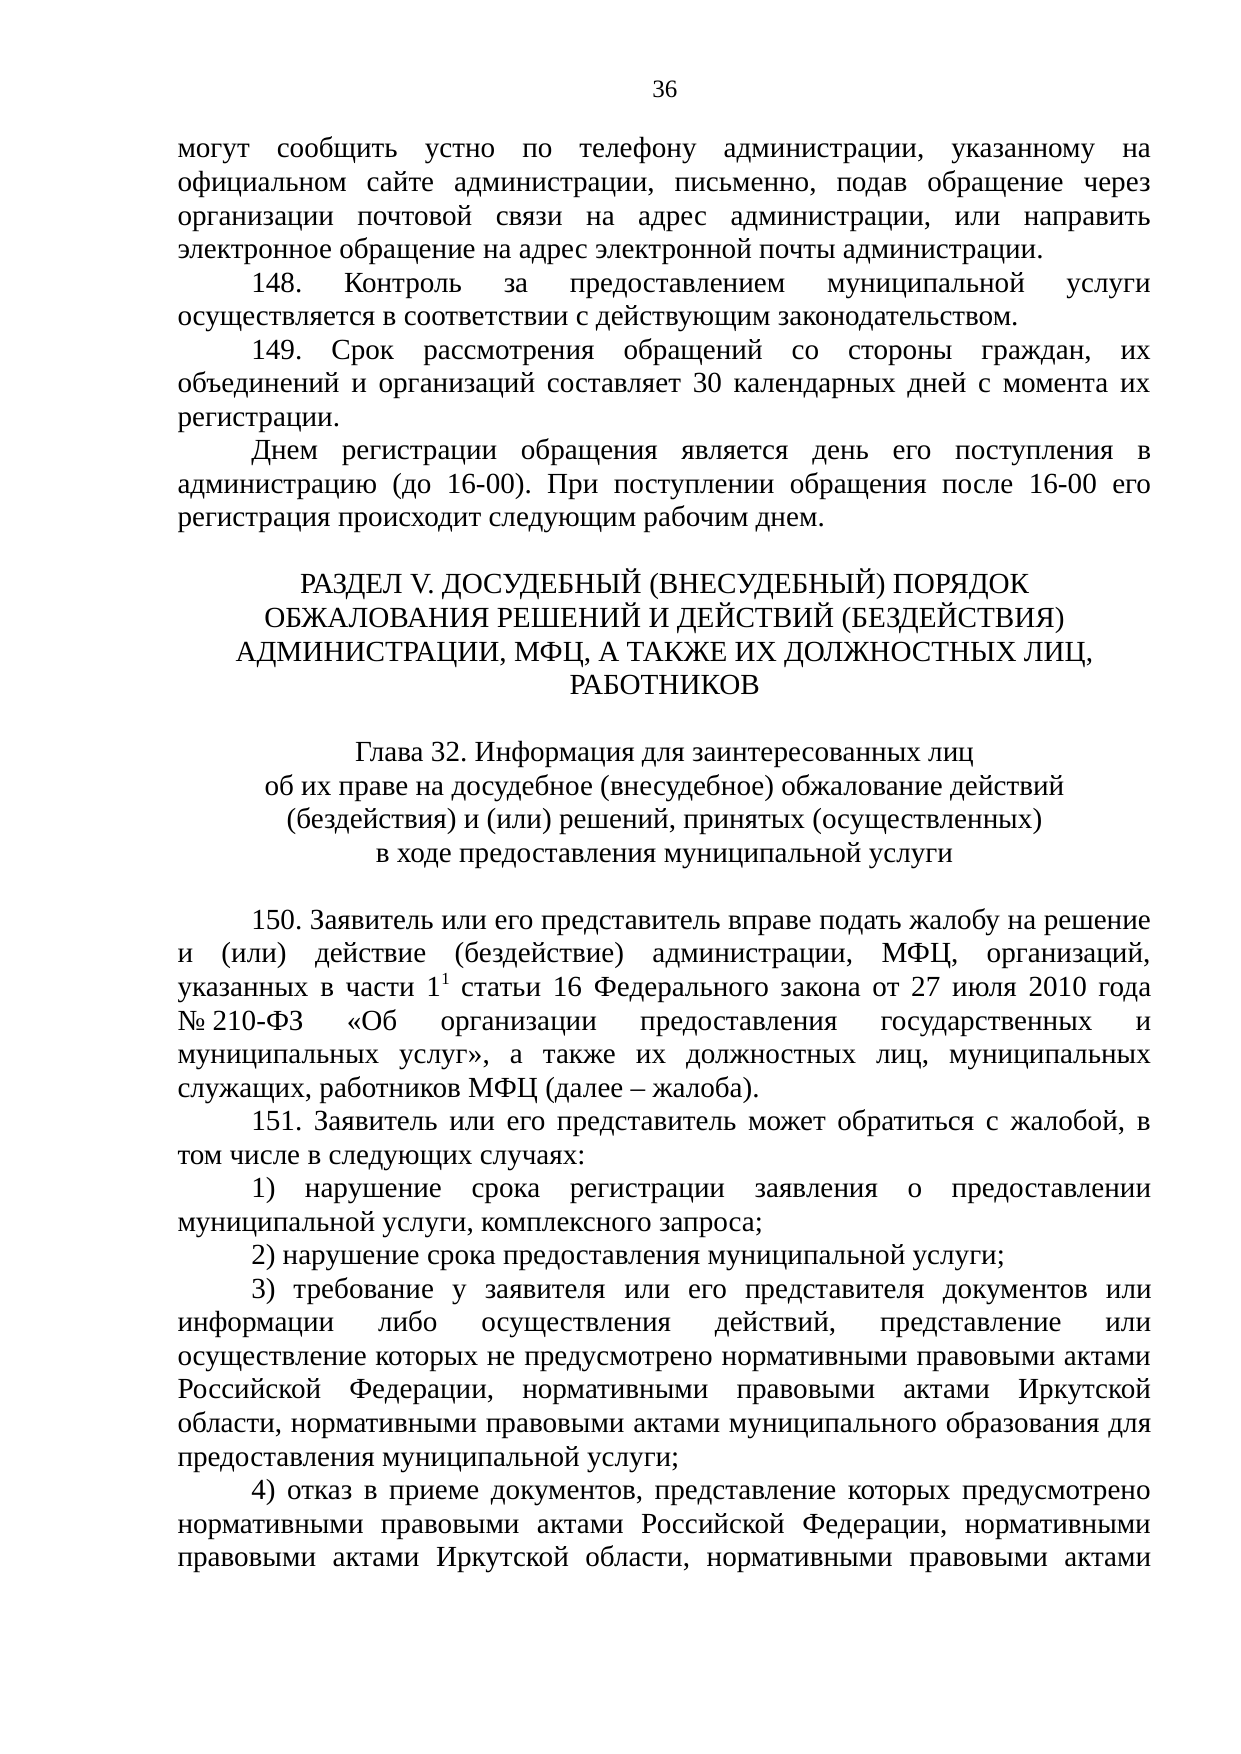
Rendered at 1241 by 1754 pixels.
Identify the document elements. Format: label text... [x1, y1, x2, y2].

text Днем регистрации обращения является день его поступления в администрацию (до 16-00). При поступлении обращения после 16-00 его регистрация происходит следующим рабочим днем. [177, 432, 1152, 533]
text 149. Срок рассмотрения обращений со стороны граждан, их объединений и организаций составляет 30 календарных дней с момента их регистрации. [177, 332, 1152, 432]
text 2) нарушение срока предоставления муниципальной услуги; [177, 1237, 1152, 1271]
text 151. Заявитель или его представитель может обратиться с жалобой, в том числе в следующих случаях: [177, 1103, 1152, 1170]
text 1) нарушение срока регистрации заявления о предоставлении муниципальной услуги, комплексного запроса; [177, 1170, 1152, 1237]
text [177, 131, 1152, 265]
text 150. Заявитель или его представитель вправе подать жалобу на решение и (или) действие (бездействие) администрации, МФЦ, организаций, указанных в части 11 статьи 16 Федерального закона от 27 июля 2010 года № 210-ФЗ «Об организации предоставления государственных и муниципальных услуг», а также их должностных лиц, муниципальных служащих, работников МФЦ (далее – жалоба). [177, 902, 1152, 1103]
text 148. Контроль за предоставлением муниципальной услуги осуществляется в соответствии с действующим законодательством. [177, 265, 1152, 332]
text Глава 32. Информация для заинтересованных лиц об их праве на досудебное (внесудебное) обжалование действий (бездействия) и (или) решений, принятых (осуществленных) в ходе предоставления муниципальной услуги [177, 734, 1152, 868]
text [177, 1472, 1152, 1573]
text РАЗДЕЛ V. ДОСУДЕБНЫЙ (ВНЕСУДЕБНЫЙ) ПОРЯДОК ОБЖАЛОВАНИЯ РЕШЕНИЙ И ДЕЙСТВИЙ (БЕЗДЕЙСТВИЯ) АДМИНИСТРАЦИИ, МФЦ, А ТАКЖЕ ИХ ДОЛЖНОСТНЫХ ЛИЦ, РАБОТНИКОВ [177, 567, 1152, 701]
text 3) требование у заявителя или его представителя документов или информации либо осуществления действий, представление или осуществление которых не предусмотрено нормативными правовыми актами Российской Федерации, нормативными правовыми актами Иркутской области, нормативными правовыми актами муниципального образования для предоставления муниципальной услуги; [177, 1271, 1152, 1472]
